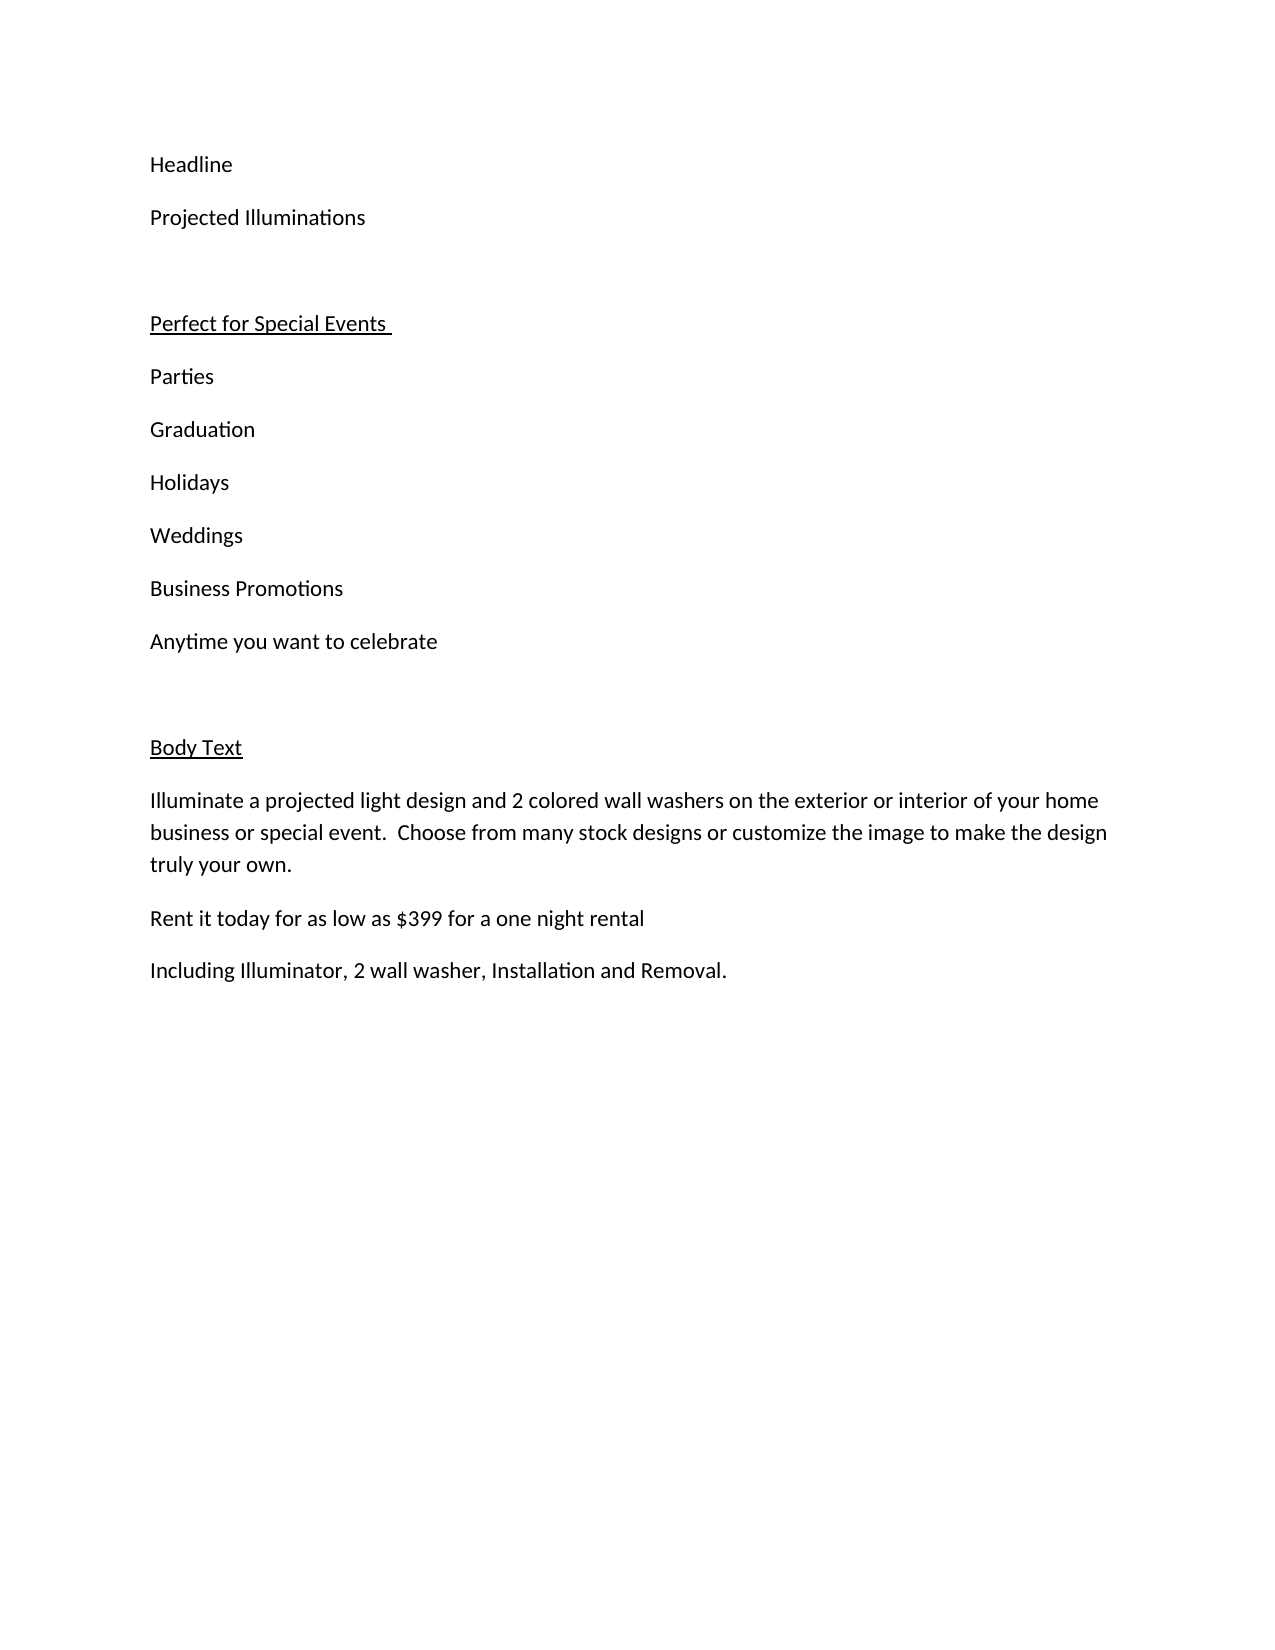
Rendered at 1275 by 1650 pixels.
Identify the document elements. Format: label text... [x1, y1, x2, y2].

text Anytime you want to celebrate [150, 627, 1125, 655]
text Business Promotions [150, 574, 1125, 602]
text Including Illuminator, 2 wall washer, Installation and Removal. [150, 957, 1125, 985]
text Rent it today for as low as $399 for a one night rental [150, 904, 1125, 932]
text Graduation [150, 415, 1125, 443]
text Holidays [150, 468, 1125, 496]
text Illuminate a projected light design and 2 colored wall washers on the exterior or interior of your home business or special event. Choose from many stock designs or customize the image to make the design truly your own. [150, 786, 1125, 879]
text Projected Illuminations [150, 203, 1125, 231]
text Weddings [150, 521, 1125, 549]
text Headline [150, 150, 1125, 178]
text Perfect for Special Events [150, 309, 1125, 337]
text Parties [150, 362, 1125, 390]
text Body Text [150, 733, 1125, 761]
